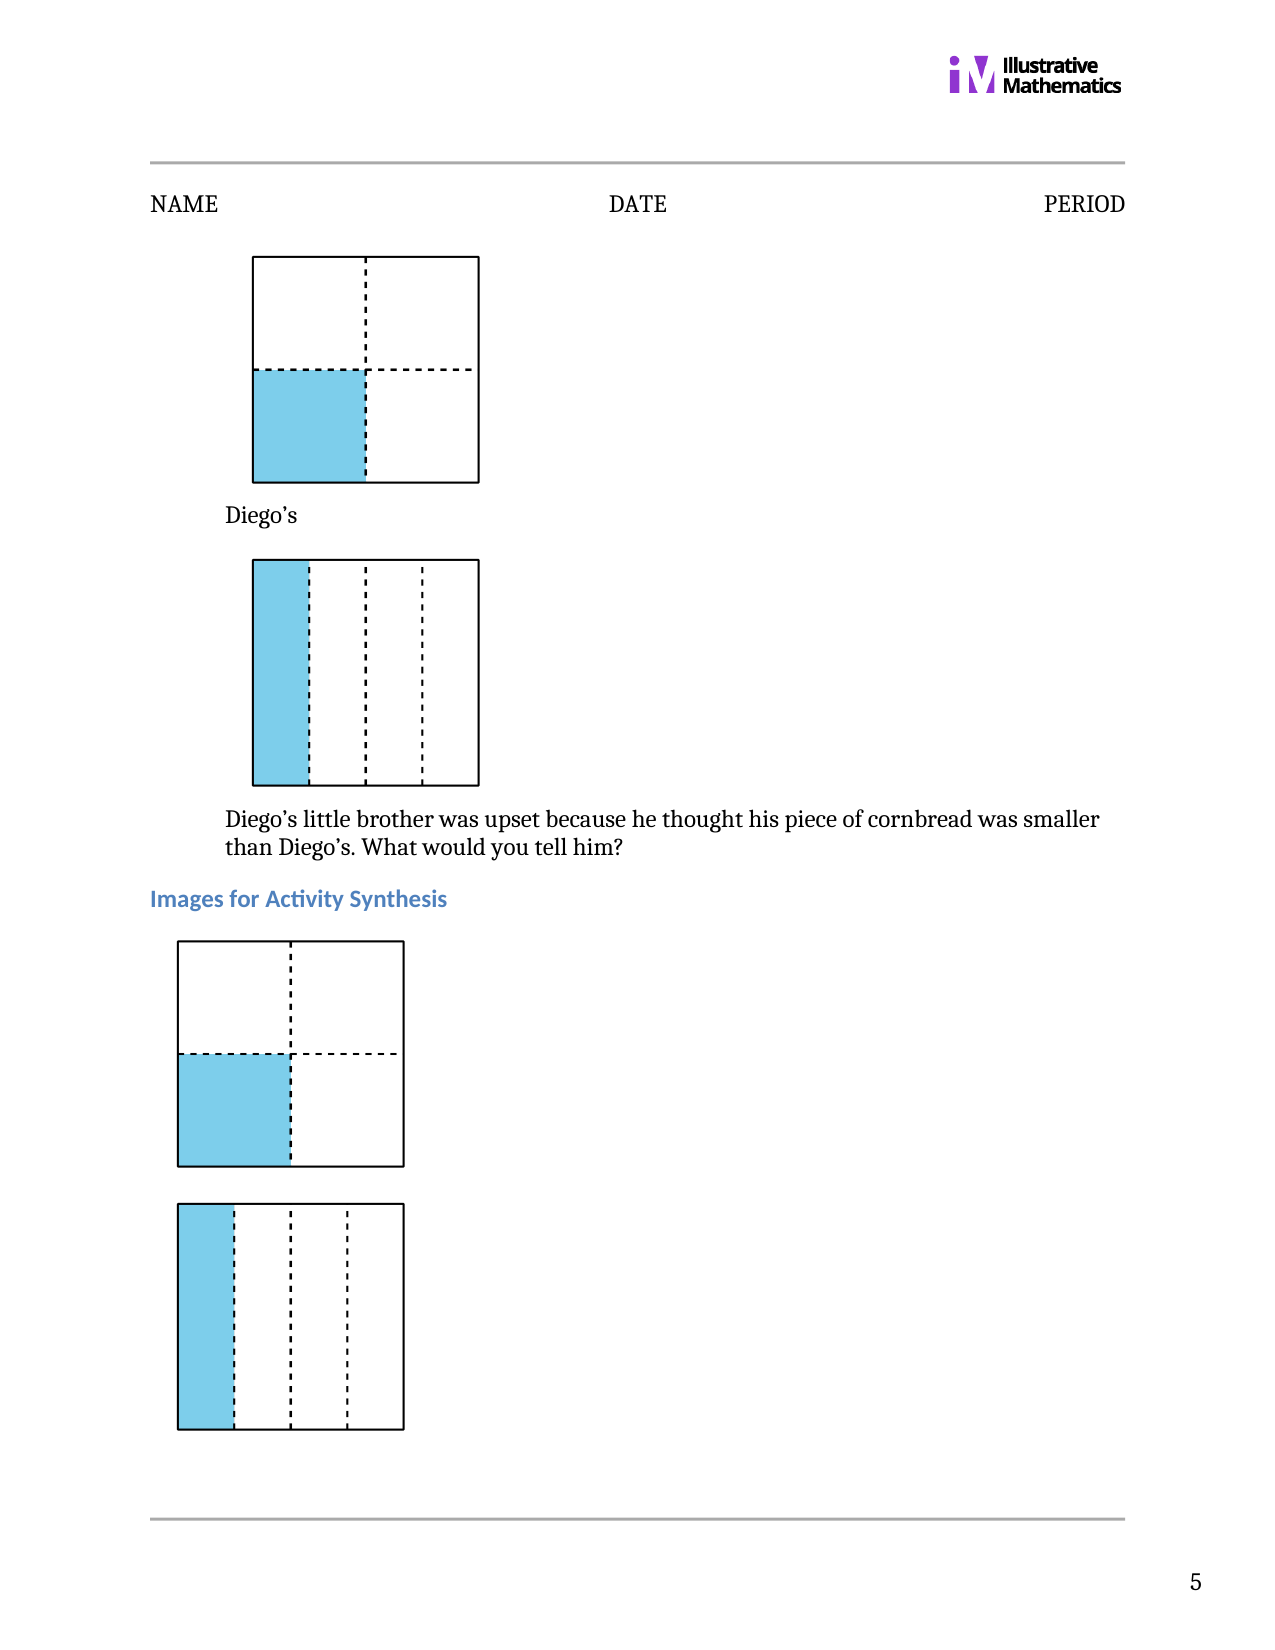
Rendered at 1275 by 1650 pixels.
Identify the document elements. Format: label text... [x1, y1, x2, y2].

subtitle Images for Activity Synthesis [150, 883, 1125, 913]
list Diego’s little brother was upset because he thought his piece of cornbread was smaller than Diego’s. What would you tell him? [175, 804, 1125, 862]
picture [243, 247, 488, 492]
picture [168, 932, 413, 1176]
list Diego’s [175, 501, 1125, 530]
picture [168, 1194, 413, 1439]
picture [949, 55, 1121, 93]
picture [243, 550, 488, 795]
